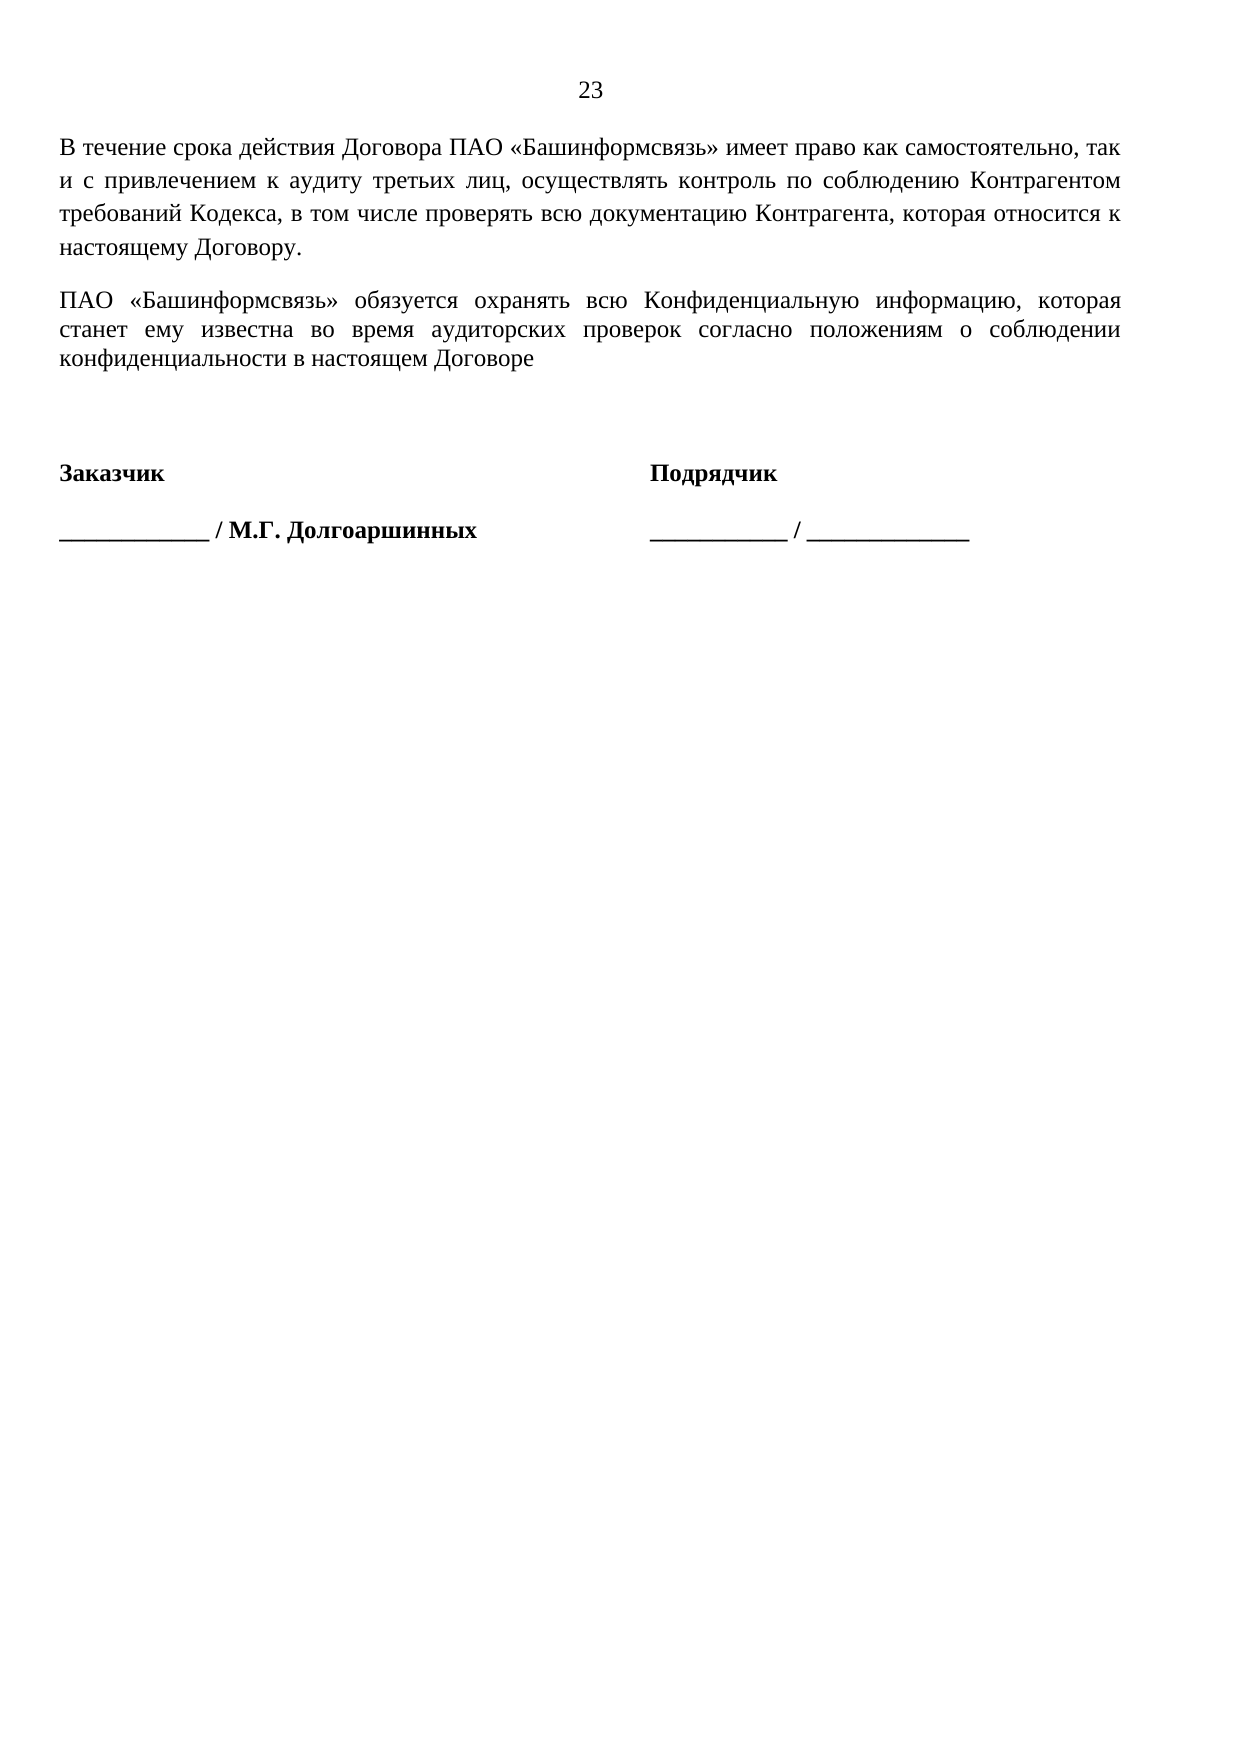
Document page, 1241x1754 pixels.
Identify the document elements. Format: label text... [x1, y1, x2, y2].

text Заказчик Подрядчик [59, 458, 1122, 487]
text ПАО «Башинформсвязь» обязуется охранять всю Конфиденциальную информацию, которая станет ему известна во время аудиторских проверок согласно положениям о соблюдении конфиденциальности в настоящем Договоре [59, 285, 1122, 372]
text В течение срока действия Договора ПАО «Башинформсвязь» имеет право как самостоятельно, так и с привлечением к аудиту третьих лиц, осуществлять контроль по соблюдению Контрагентом требований Кодекса, в том числе проверять всю документацию Контрагента, которая относится к настоящему Договору. [59, 132, 1122, 260]
text ____________ / М.Г. Долгоаршинных ___________ / _____________ [59, 515, 1122, 544]
